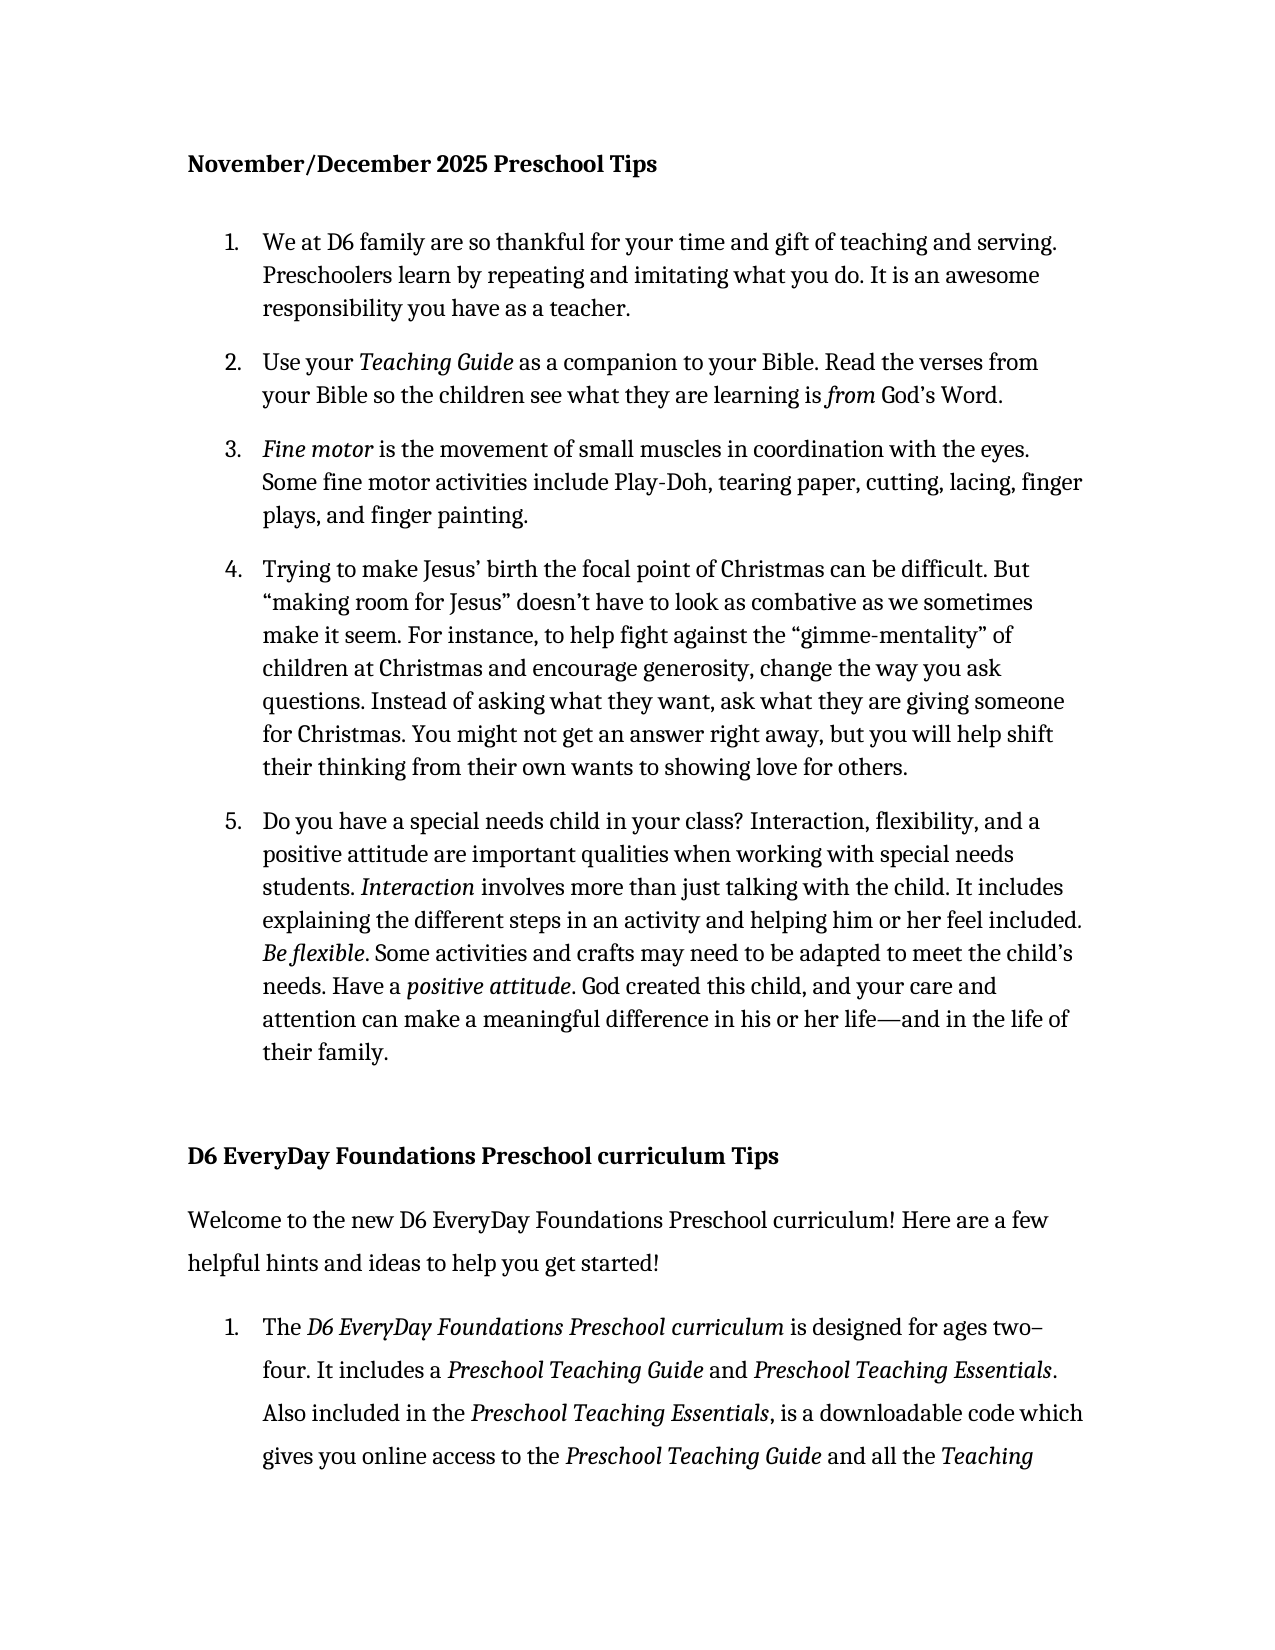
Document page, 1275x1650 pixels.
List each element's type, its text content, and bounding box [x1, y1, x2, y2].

text November/December 2025 Preschool Tips [187, 150, 1087, 179]
list Fine motor is the movement of small muscles in coordination with the eyes. Some fine motor activities include Play-Doh, tearing paper, cutting, lacing, finger plays, and finger painting. [225, 435, 1087, 530]
text D6 EveryDay Foundations Preschool curriculum Tips [187, 1142, 1087, 1170]
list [225, 1313, 1087, 1471]
list Trying to make Jesus’ birth the focal point of Christmas can be difficult. But “making room for Jesus” doesn’t have to look as combative as we sometimes make it seem. For instance, to help fight against the “gimme-mentality” of children at Christmas and encourage generosity, change the way you ask questions. Instead of asking what they want, ask what they are giving someone for Christmas. You might not get an answer right away, but you will help shift their thinking from their own wants to showing love for others. [225, 555, 1087, 782]
list Use your Teaching Guide as a companion to your Bible. Read the verses from your Bible so the children see what they are learning is from God’s Word. [225, 348, 1087, 410]
list Do you have a special needs child in your class? Interaction, flexibility, and a positive attitude are important qualities when working with special needs students. Interaction involves more than just talking with the child. It includes explaining the different steps in an activity and helping him or her feel included. Be flexible. Some activities and crafts may need to be adapted to meet the child’s needs. Have a positive attitude. God created this child, and your care and attention can make a meaningful difference in his or her life—and in the life of their family. [225, 807, 1087, 1067]
list We at D6 family are so thankful for your time and gift of teaching and serving. Preschoolers learn by repeating and imitating what you do. It is an awesome responsibility you have as a teacher. [225, 228, 1087, 323]
text Welcome to the new D6 EveryDay Foundations Preschool curriculum! Here are a few helpful hints and ideas to help you get started! [187, 1206, 1087, 1277]
